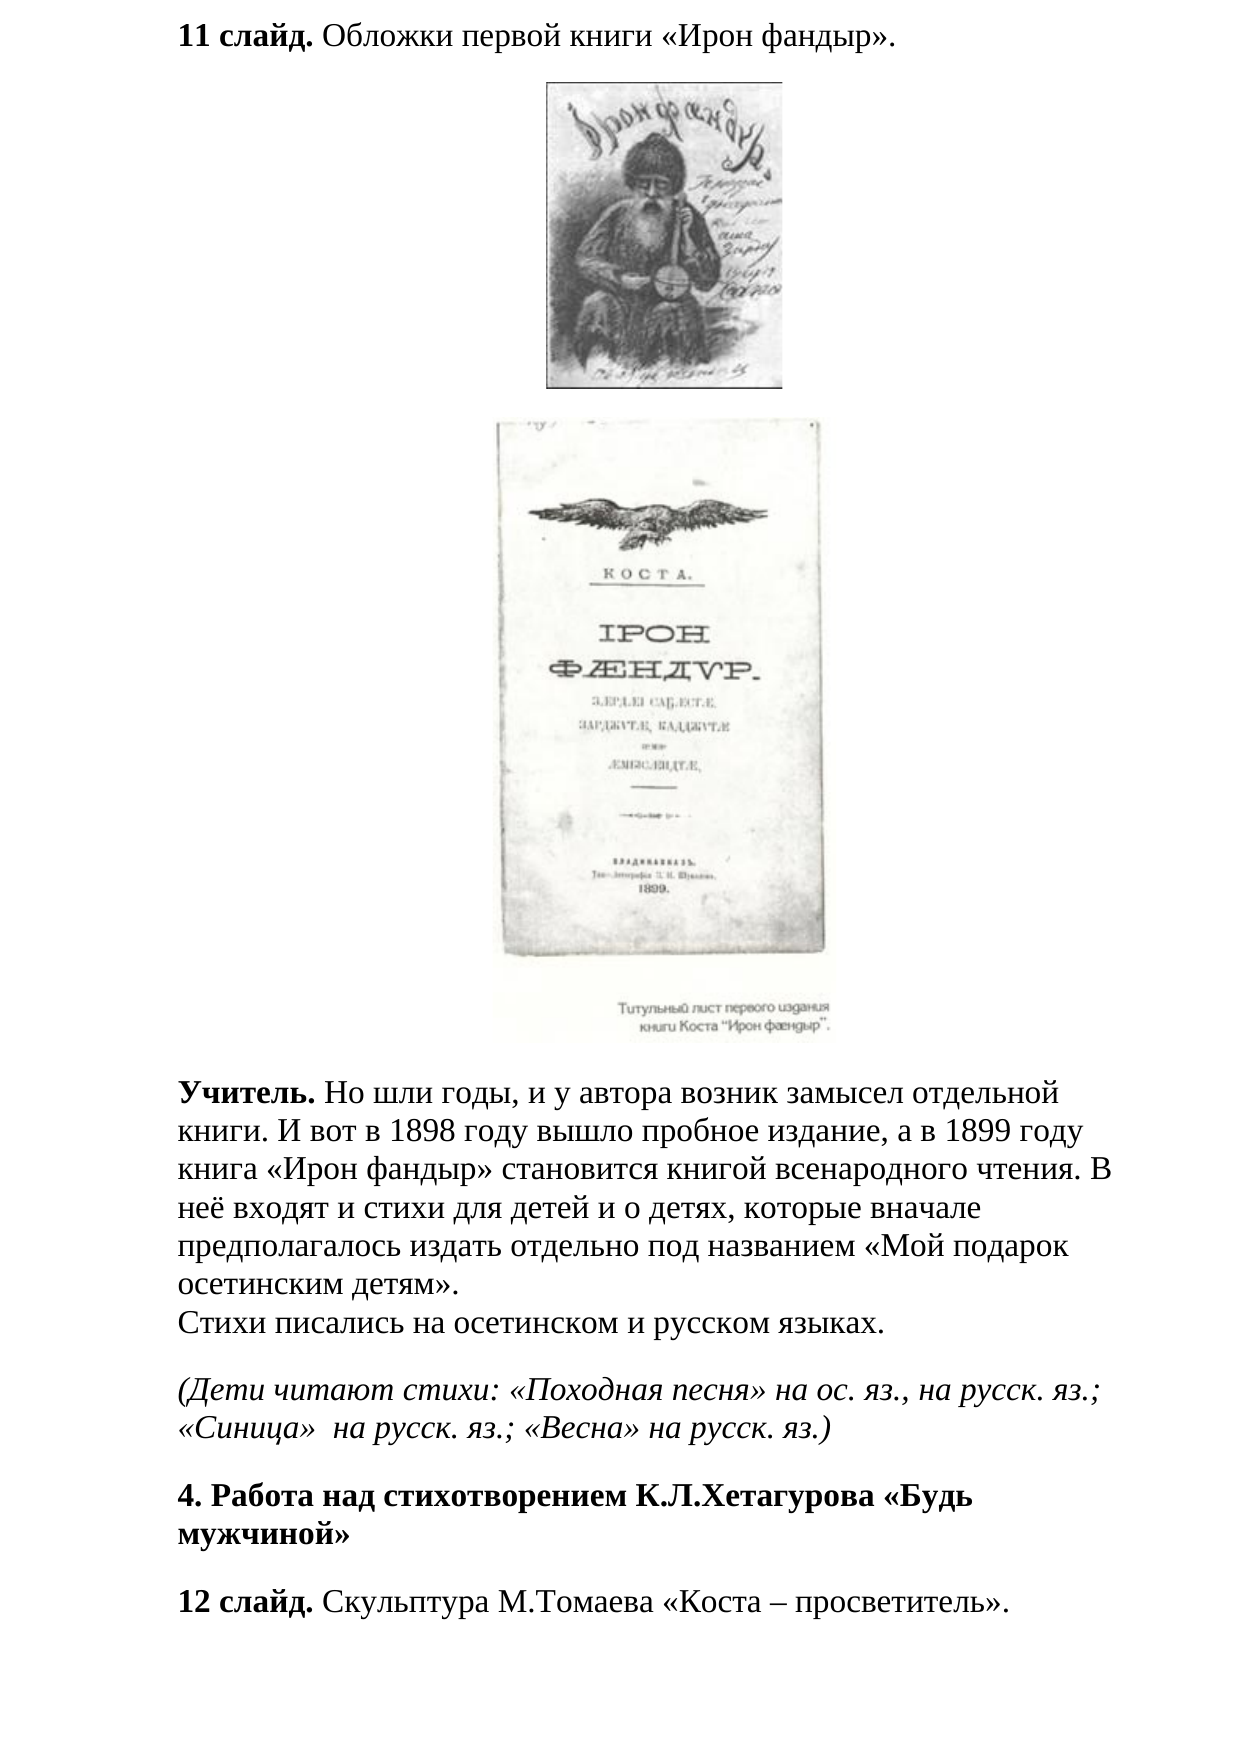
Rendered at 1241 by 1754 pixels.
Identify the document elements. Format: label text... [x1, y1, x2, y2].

text 11 слайд. Обложки первой книги «Ирон фандыр». [177, 15, 1152, 53]
text (Дети читают стихи: «Походная песня» на ос. яз., на русск. яз.; «Синица» на русск. яз.; «Весна» на русск. яз.) [177, 1369, 1152, 1446]
text Учитель. Но шли годы, и у автора возник замысел отдельной книги. И вот в 1898 году вышло пробное издание, а в 1899 году книга «Ирон фандыр» становится книгой всенародного чтения. В неё входят и стихи для детей и о детях, которые вначале предполагалось издать отдельно под названием «Мой подарок осетинским детям». Стихи писались на осетинском и русском языках. [177, 1072, 1152, 1340]
picture [546, 82, 783, 389]
picture [492, 417, 837, 1043]
text 4. Работа над стихотворением К.Л.Хетагурова «Будь мужчиной» [177, 1475, 1152, 1552]
text 12 слайд. Скульптура М.Томаева «Коста – просветитель». [177, 1581, 1152, 1619]
